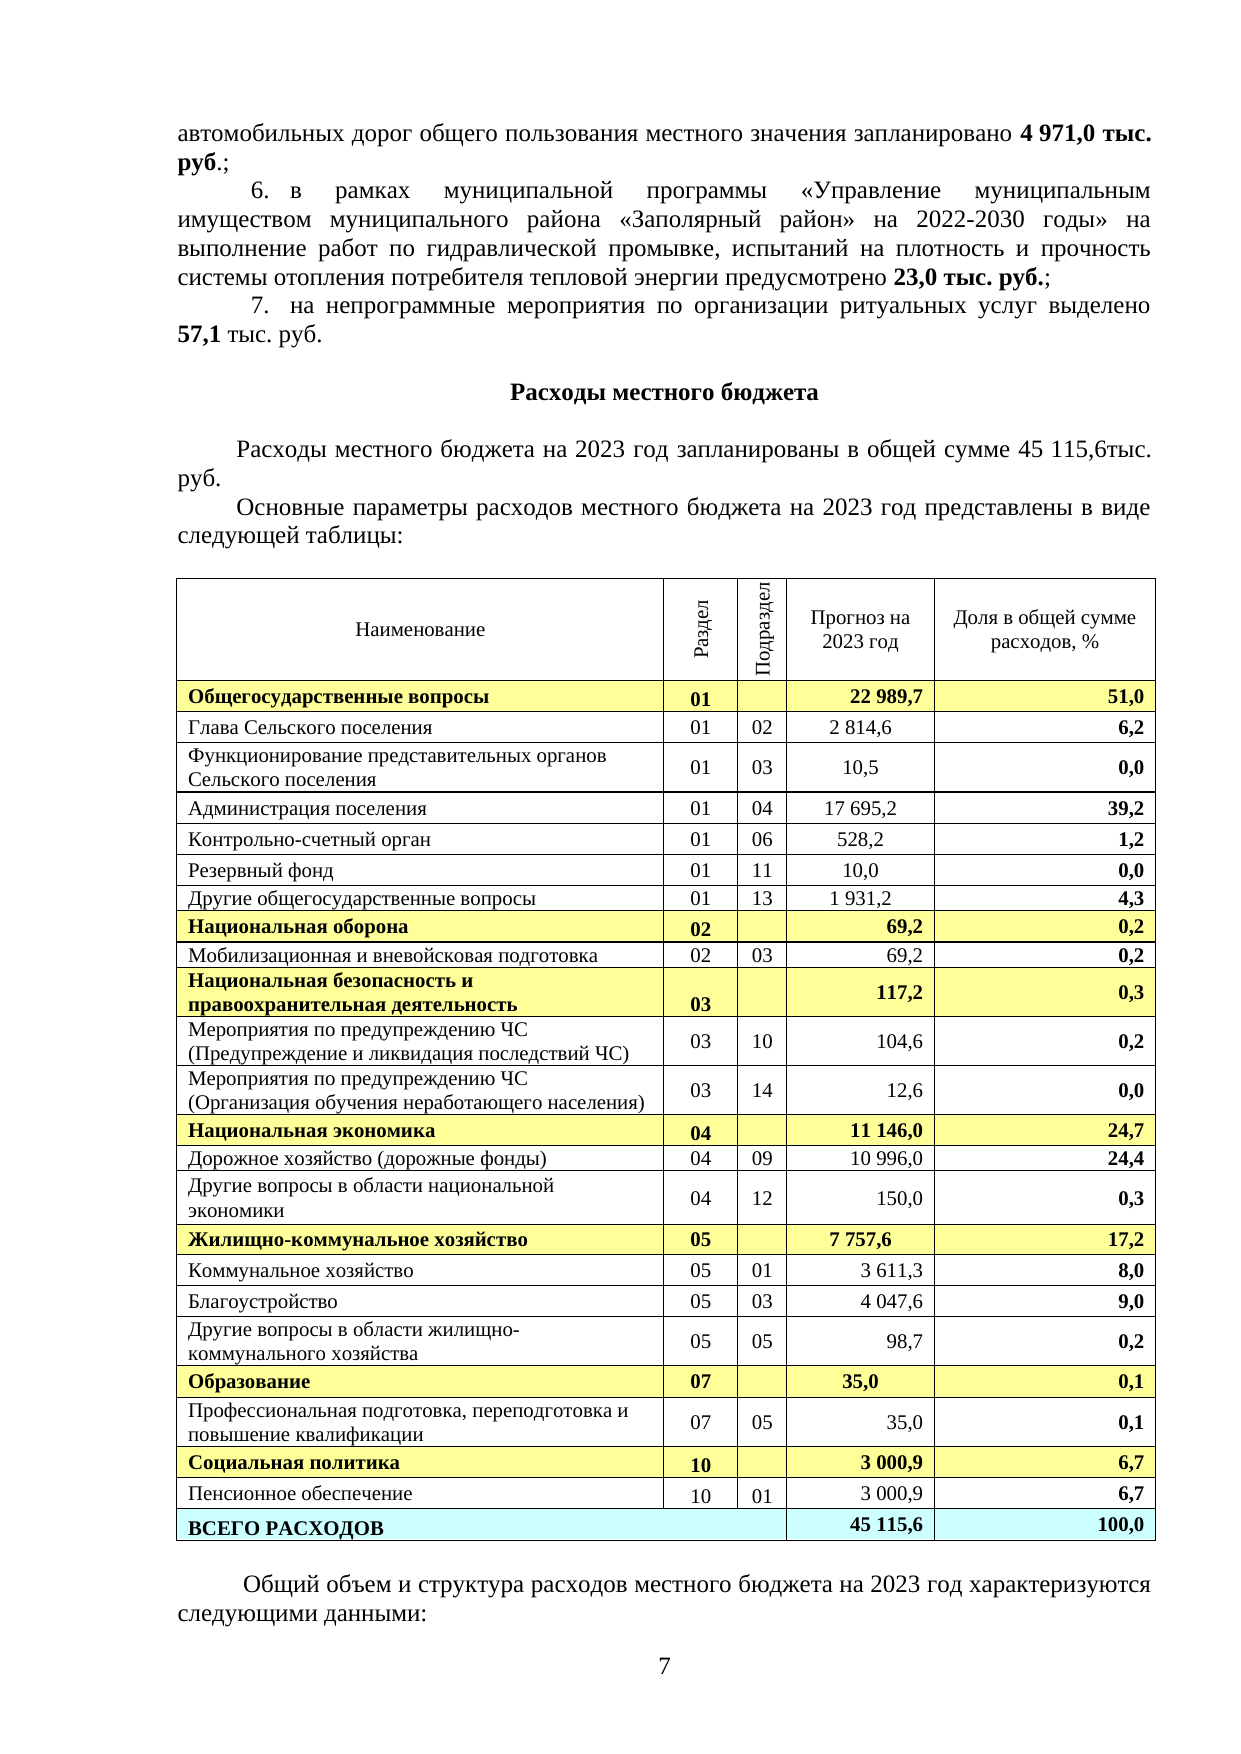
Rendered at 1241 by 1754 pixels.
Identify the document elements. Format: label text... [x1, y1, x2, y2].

table_cell 17,2 [935, 1225, 1155, 1254]
table_cell 8,0 [935, 1255, 1155, 1285]
table_cell 0,2 [935, 911, 1155, 941]
text Расходы местного бюджета [177, 377, 1152, 406]
table_cell 69,2 [787, 943, 934, 967]
table_cell 0,3 [935, 968, 1155, 1016]
table_header Доля в общей сумме расходов, % [935, 579, 1155, 680]
table_cell [738, 1225, 786, 1254]
table_cell Другие общегосударственные вопросы [177, 886, 663, 910]
table_cell 45 115,6 [787, 1509, 934, 1539]
table_cell 22 989,7 [787, 681, 934, 711]
table_cell 02 [738, 712, 786, 742]
table_cell 17 695,2 [787, 793, 934, 823]
table_cell 04 [664, 1115, 737, 1145]
table_cell 3 000,9 [787, 1447, 934, 1477]
table_cell Мобилизационная и вневойсковая подготовка [177, 943, 663, 967]
table_cell Другие вопросы в области жилищно-коммунального хозяйства [177, 1317, 663, 1365]
table_cell 01 [738, 1255, 786, 1285]
table_cell [738, 968, 786, 1016]
table_cell 01 [664, 886, 737, 910]
table_cell 01 [664, 824, 737, 854]
table_cell 07 [664, 1366, 737, 1397]
table_cell 07 [664, 1398, 737, 1446]
table_cell 01 [738, 1478, 786, 1508]
table_cell 12,6 [787, 1066, 934, 1114]
table_cell [738, 1366, 786, 1397]
table_cell 0,2 [935, 943, 1155, 967]
table_cell 11 146,0 [787, 1115, 934, 1145]
table_cell 24,7 [935, 1115, 1155, 1145]
table_cell Контрольно-счетный орган [177, 824, 663, 854]
table_cell Мероприятия по предупреждению ЧС (Организация обучения неработающего населения) [177, 1066, 663, 1114]
table_cell 150,0 [787, 1171, 934, 1223]
table_cell 01 [664, 855, 737, 885]
table_cell 35,0 [787, 1366, 934, 1397]
table_cell 4 047,6 [787, 1286, 934, 1316]
table_cell Глава Сельского поселения [177, 712, 663, 742]
table_cell 0,1 [935, 1398, 1155, 1446]
table_cell Пенсионное обеспечение [177, 1478, 663, 1508]
table_cell Администрация поселения [177, 793, 663, 823]
table_cell 01 [664, 793, 737, 823]
table_cell 0,1 [935, 1366, 1155, 1397]
list на непрограммные мероприятия по организации ритуальных услуг выделено 57,1 тыс. руб. [177, 291, 1152, 348]
table_cell 3 611,3 [787, 1255, 934, 1285]
table_cell 117,2 [787, 968, 934, 1016]
table_cell [738, 1447, 786, 1477]
table_cell Жилищно-коммунальное хозяйство [177, 1225, 663, 1254]
table_cell Национальная безопасность и правоохранительная деятельность [177, 968, 663, 1016]
table_cell 03 [664, 1017, 737, 1065]
table_cell 05 [664, 1255, 737, 1285]
table_cell 0,0 [935, 743, 1155, 791]
table_cell Мероприятия по предупреждению ЧС (Предупреждение и ликвидация последствий ЧС) [177, 1017, 663, 1065]
table_cell 01 [664, 712, 737, 742]
table_cell Образование [177, 1366, 663, 1397]
table_cell 4,3 [935, 886, 1155, 910]
table_cell 0,3 [935, 1171, 1155, 1223]
table_cell 0,0 [935, 855, 1155, 885]
table_cell 39,2 [935, 793, 1155, 823]
table_cell 9,0 [935, 1286, 1155, 1316]
table_cell 06 [738, 824, 786, 854]
table_cell [738, 681, 786, 711]
table_cell 12 [738, 1171, 786, 1223]
table_cell Профессиональная подготовка, переподготовка и повышение квалификации [177, 1398, 663, 1446]
table_cell 03 [738, 743, 786, 791]
table_cell 0,0 [935, 1066, 1155, 1114]
table_cell Благоустройство [177, 1286, 663, 1316]
table_cell 7 757,6 [787, 1225, 934, 1254]
table_cell Дорожное хозяйство (дорожные фонды) [177, 1146, 663, 1170]
text Общий объем и структура расходов местного бюджета на 2023 год характеризуются следующими данными: [177, 1569, 1152, 1627]
table_cell 09 [738, 1146, 786, 1170]
table_cell 14 [738, 1066, 786, 1114]
table_cell 11 [738, 855, 786, 885]
table_cell [738, 1115, 786, 1145]
table_cell 05 [664, 1317, 737, 1365]
table_cell Коммунальное хозяйство [177, 1255, 663, 1285]
table_cell 03 [664, 1066, 737, 1114]
table_header Прогноз на 2023 год [787, 579, 934, 680]
text Основные параметры расходов местного бюджета на 2023 год представлены в виде следующей таблицы: [177, 492, 1152, 549]
table_cell 10 [664, 1447, 737, 1477]
table_cell 03 [738, 1286, 786, 1316]
table_cell Общегосударственные вопросы [177, 681, 663, 711]
table_cell 528,2 [787, 824, 934, 854]
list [177, 118, 1152, 176]
table_cell 24,4 [935, 1146, 1155, 1170]
table_cell 100,0 [935, 1509, 1155, 1539]
table_cell 1,2 [935, 824, 1155, 854]
table_cell 6,2 [935, 712, 1155, 742]
table_header Раздел [664, 579, 737, 680]
table_cell 3 000,9 [787, 1478, 934, 1508]
table_cell 03 [738, 943, 786, 967]
table_cell 01 [664, 681, 737, 711]
list в рамках муниципальной программы «Управление муниципальным имуществом муниципального района «Заполярный район» на 2022-2030 годы» на выполнение работ по гидравлической промывке, испытаний на плотность и прочность системы отопления потребителя тепловой энергии предусмотрено 23,0 тыс. руб.; [177, 176, 1152, 291]
table_cell 04 [664, 1146, 737, 1170]
table_cell 01 [664, 743, 737, 791]
table_cell 51,0 [935, 681, 1155, 711]
table_cell 10 996,0 [787, 1146, 934, 1170]
table_cell 13 [738, 886, 786, 910]
table_cell 04 [664, 1171, 737, 1223]
table_cell 02 [664, 943, 737, 967]
table_cell 35,0 [787, 1398, 934, 1446]
table_cell 10 [664, 1478, 737, 1508]
table_cell 05 [664, 1286, 737, 1316]
table_header Наименование [177, 579, 663, 680]
table_cell 0,2 [935, 1017, 1155, 1065]
table_cell Национальная оборона [177, 911, 663, 941]
table_cell 05 [664, 1225, 737, 1254]
table_cell Социальная политика [177, 1447, 663, 1477]
table_cell 2 814,6 [787, 712, 934, 742]
table_cell 02 [664, 911, 737, 941]
table_cell 1 931,2 [787, 886, 934, 910]
table_cell 0,2 [935, 1317, 1155, 1365]
table_cell ВСЕГО РАСХОДОВ [177, 1509, 786, 1539]
table_header Подраздел [738, 579, 786, 680]
table_cell Резервный фонд [177, 855, 663, 885]
table_cell 05 [738, 1398, 786, 1446]
table_cell Национальная экономика [177, 1115, 663, 1145]
table_cell 69,2 [787, 911, 934, 941]
table_cell 04 [738, 793, 786, 823]
table_cell 104,6 [787, 1017, 934, 1065]
table_cell Другие вопросы в области национальной экономики [177, 1171, 663, 1223]
table_cell 10,5 [787, 743, 934, 791]
text Расходы местного бюджета на 2023 год запланированы в общей сумме 45 115,6тыс. руб. [177, 434, 1152, 492]
table_cell 10 [738, 1017, 786, 1065]
table_cell 05 [738, 1317, 786, 1365]
table_cell Функционирование представительных органов Сельского поселения [177, 743, 663, 791]
table_cell 03 [664, 968, 737, 1016]
table_cell 98,7 [787, 1317, 934, 1365]
table_cell 10,0 [787, 855, 934, 885]
table_cell [738, 911, 786, 941]
table_cell 6,7 [935, 1447, 1155, 1477]
table_cell 6,7 [935, 1478, 1155, 1508]
